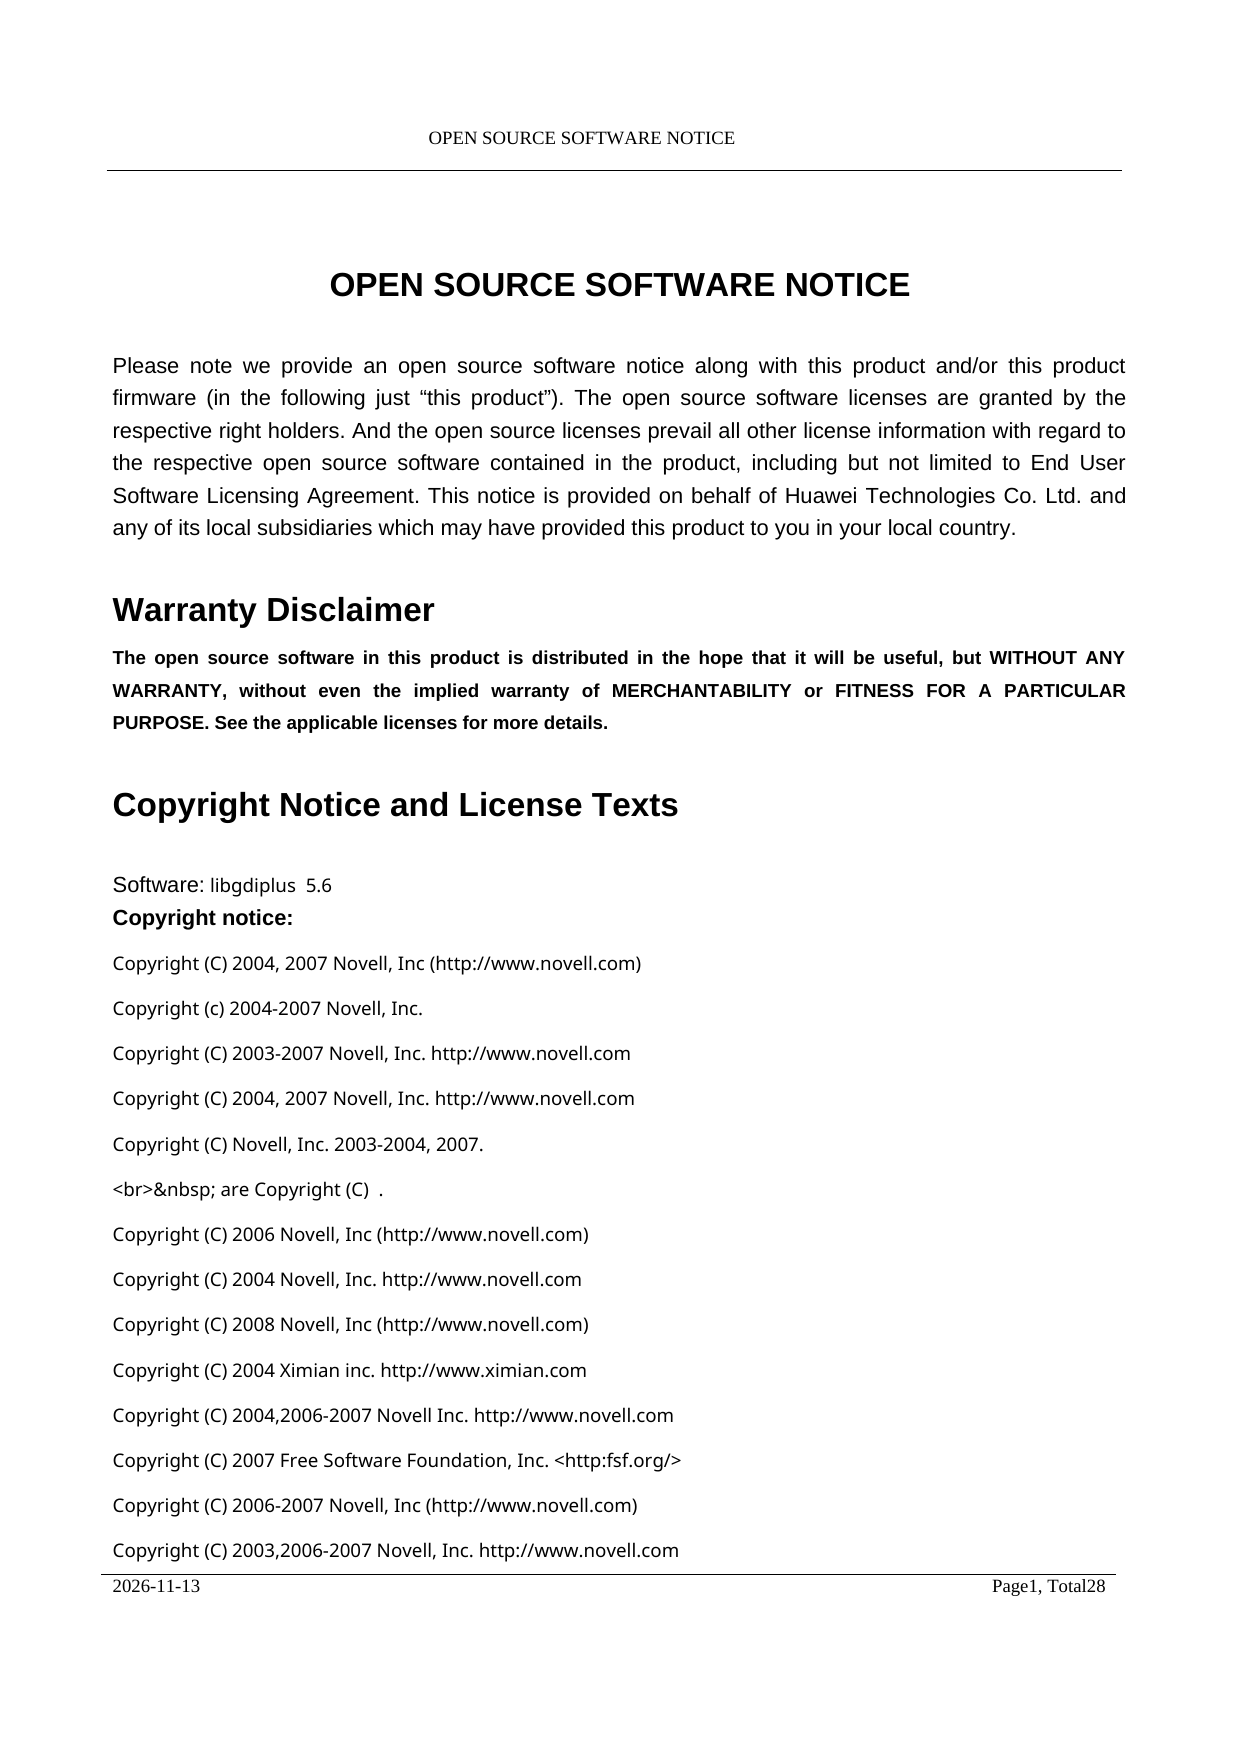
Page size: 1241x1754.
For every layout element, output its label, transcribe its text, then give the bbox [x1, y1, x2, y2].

text Copyright (C) 2004,2006-2007 Novell Inc. http://www.novell.com [112, 1399, 1128, 1431]
text Copyright (C) 2004 Ximian inc. http://www.ximian.com [112, 1353, 1128, 1386]
text Copyright (C) 2006-2007 Novell, Inc (http://www.novell.com) [112, 1489, 1128, 1522]
text Software: libgdiplus 5.6 [112, 869, 1128, 901]
text Copyright (C) 2008 Novell, Inc (http://www.novell.com) [112, 1308, 1128, 1341]
text Copyright (C) 2003-2007 Novell, Inc. http://www.novell.com [112, 1037, 1128, 1069]
text Copyright Notice and License Texts [112, 771, 1128, 836]
text Copyright (C) 2004 Novell, Inc. http://www.novell.com [112, 1263, 1128, 1296]
text Please note we provide an open source software notice along with this product and/or this product firmware (in the following just “this product”). The open source software licenses are granted by the respective right holders. And the open source licenses prevail all other license information with regard to the respective open source software contained in the product, including but not limited to End User Software Licensing Agreement. This notice is provided on behalf of Huawei Technologies Co. Ltd. and any of its local subsidiaries which may have provided this product to you in your local country. [112, 349, 1128, 544]
text Copyright (C) 2007 Free Software Foundation, Inc. <http:fsf.org/> [112, 1444, 1128, 1476]
text Copyright (C) 2003,2006-2007 Novell, Inc. http://www.novell.com [112, 1534, 1128, 1567]
text Copyright (c) 2004-2007 Novell, Inc. [112, 992, 1128, 1024]
text Copyright (C) 2004, 2007 Novell, Inc. http://www.novell.com [112, 1082, 1128, 1115]
text Copyright (C) 2006 Novell, Inc (http://www.novell.com) [112, 1218, 1128, 1250]
text Copyright (C) 2004, 2007 Novell, Inc (http://www.novell.com) [112, 947, 1128, 979]
text Warranty Disclaimer [112, 576, 1128, 641]
text Copyright notice: [112, 901, 1128, 934]
text <br>&nbsp; are Copyright (C) . [112, 1173, 1128, 1205]
text Copyright (C) Novell, Inc. 2003-2004, 2007. [112, 1127, 1128, 1160]
text The open source software in this product is distributed in the hope that it will be useful, but WITHOUT ANY WARRANTY, without even the implied warranty of MERCHANTABILITY or FITNESS FOR A PARTICULAR PURPOSE. See the applicable licenses for more details. [112, 641, 1128, 739]
text OPEN SOURCE SOFTWARE NOTICE [112, 251, 1128, 316]
